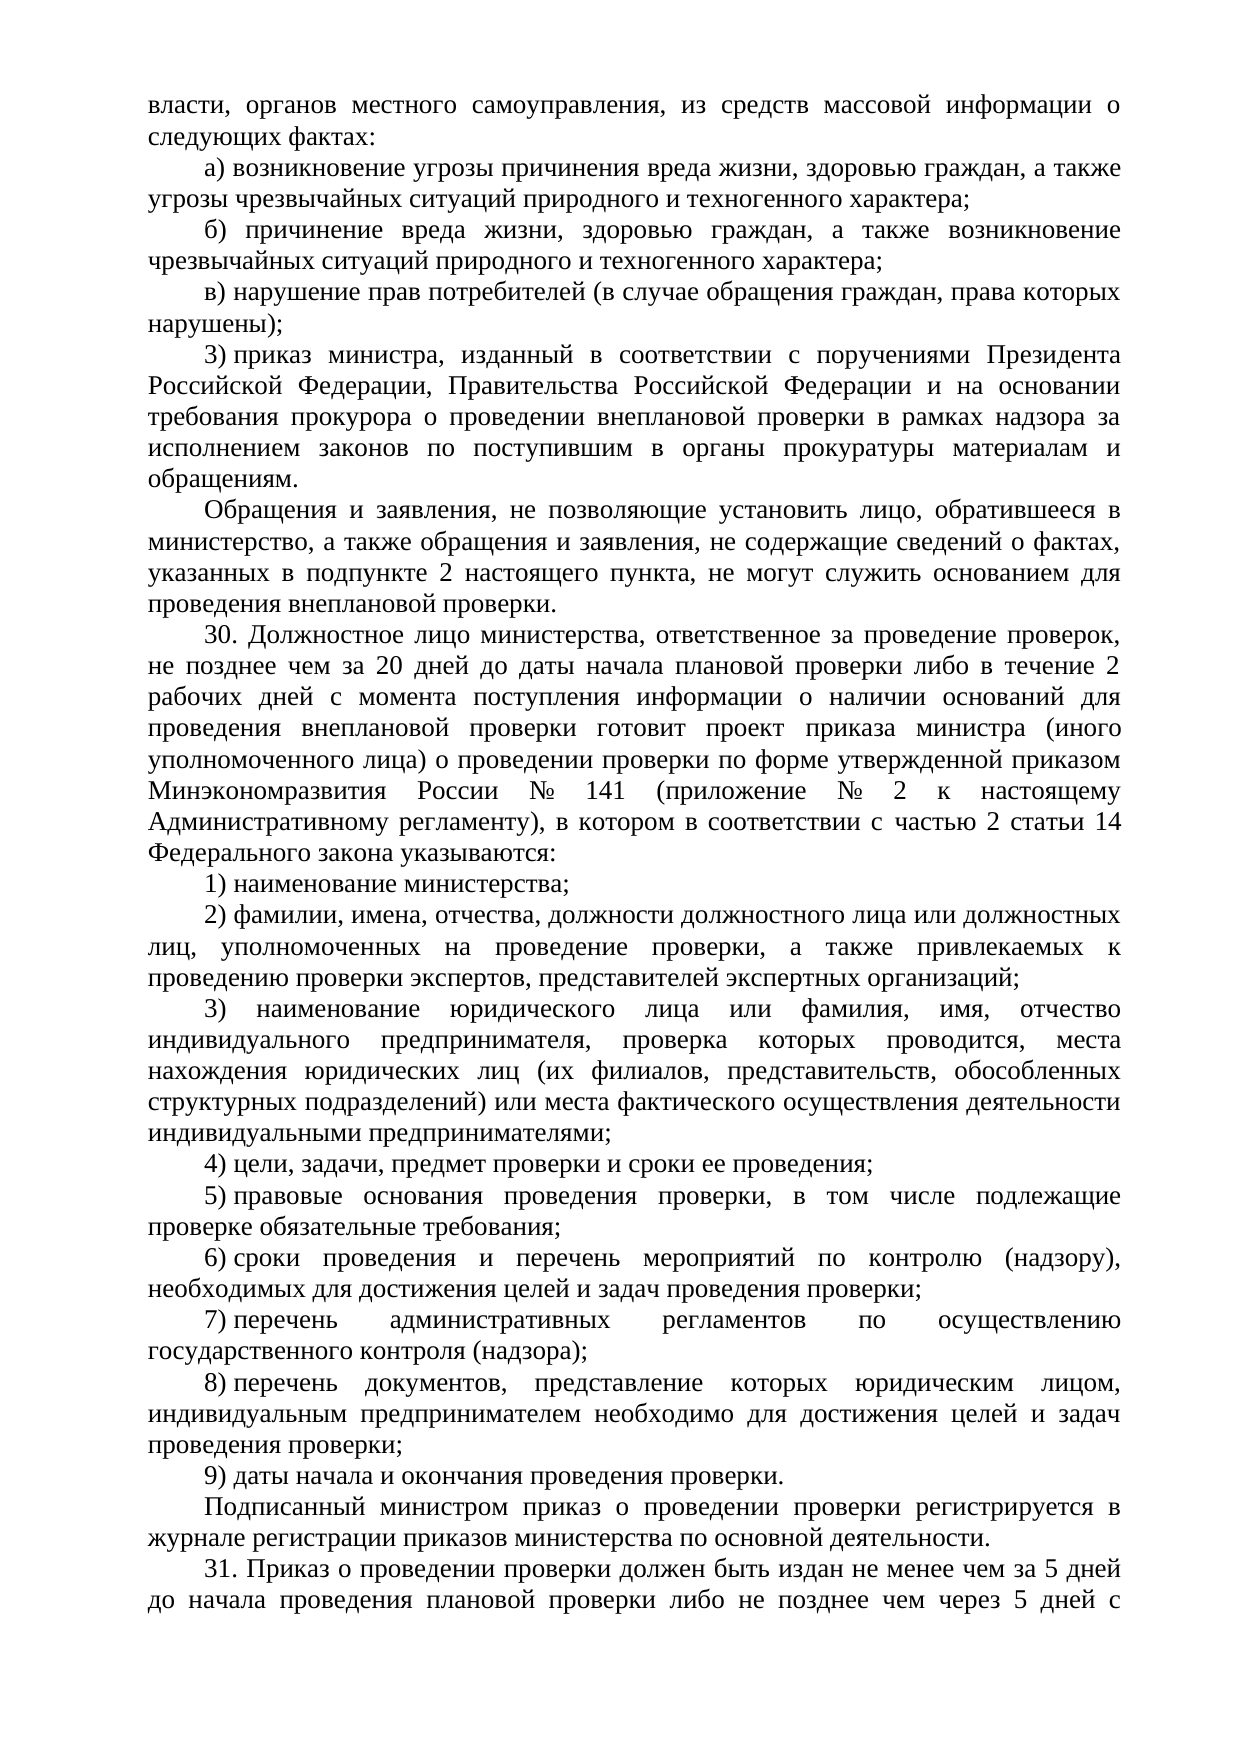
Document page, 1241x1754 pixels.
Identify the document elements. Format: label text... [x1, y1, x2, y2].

text 3) приказ министра, изданный в соответствии с поручениями Президента Российской Федерации, Правительства Российской Федерации и на основании требования прокурора о проведении внеплановой проверки в рамках надзора за исполнением законов по поступившим в органы прокуратуры материалам и обращениям. [148, 338, 1122, 493]
text б) причинение вреда жизни, здоровью граждан, а также возникновение чрезвычайных ситуаций природного и техногенного характера; [148, 213, 1122, 276]
text в) нарушение прав потребителей (в случае обращения граждан, права которых нарушены); [148, 276, 1122, 338]
text 1) наименование министерства; [148, 867, 1122, 898]
text 3) наименование юридического лица или фамилия, имя, отчество индивидуального предпринимателя, проверка которых проводится, места нахождения юридических лиц (их филиалов, представительств, обособленных структурных подразделений) или места фактического осуществления деятельности индивидуальными предпринимателями; [148, 992, 1122, 1148]
text 6) сроки проведения и перечень мероприятий по контролю (надзору), необходимых для достижения целей и задач проведения проверки; [148, 1241, 1122, 1303]
text 2) фамилии, имена, отчества, должности должностного лица или должностных лиц, уполномоченных на проведение проверки, а также привлекаемых к проведению проверки экспертов, представителей экспертных организаций; [148, 898, 1122, 992]
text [148, 89, 1122, 151]
text 4) цели, задачи, предмет проверки и сроки ее проведения; [148, 1148, 1122, 1179]
text а) возникновение угрозы причинения вреда жизни, здоровью граждан, а также угрозы чрезвычайных ситуаций природного и техногенного характера; [148, 151, 1122, 213]
text 7) перечень административных регламентов по осуществлению государственного контроля (надзора); [148, 1303, 1122, 1366]
text 30. Должностное лицо министерства, ответственное за проведение проверок, не позднее чем за 20 дней до даты начала плановой проверки либо в течение 2 рабочих дней с момента поступления информации о наличии оснований для проведения внеплановой проверки готовит проект приказа министра (иного уполномоченного лица) о проведении проверки по форме утвержденной приказом Минэкономразвития России № 141 (приложение № 2 к настоящему Административному регламенту), в котором в соответствии с частью 2 статьи 14 Федерального закона указываются: [148, 618, 1122, 867]
text Подписанный министром приказ о проведении проверки регистрируется в журнале регистрации приказов министерства по основной деятельности. [148, 1490, 1122, 1552]
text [148, 1552, 1122, 1615]
text 5) правовые основания проведения проверки, в том числе подлежащие проверке обязательные требования; [148, 1179, 1122, 1241]
text Обращения и заявления, не позволяющие установить лицо, обратившееся в министерство, а также обращения и заявления, не содержащие сведений о фактах, указанных в подпункте 2 настоящего пункта, не могут служить основанием для проведения внеплановой проверки. [148, 493, 1122, 618]
text 9) даты начала и окончания проведения проверки. [148, 1459, 1122, 1490]
text 8) перечень документов, представление которых юридическим лицом, индивидуальным предпринимателем необходимо для достижения целей и задач проведения проверки; [148, 1366, 1122, 1459]
